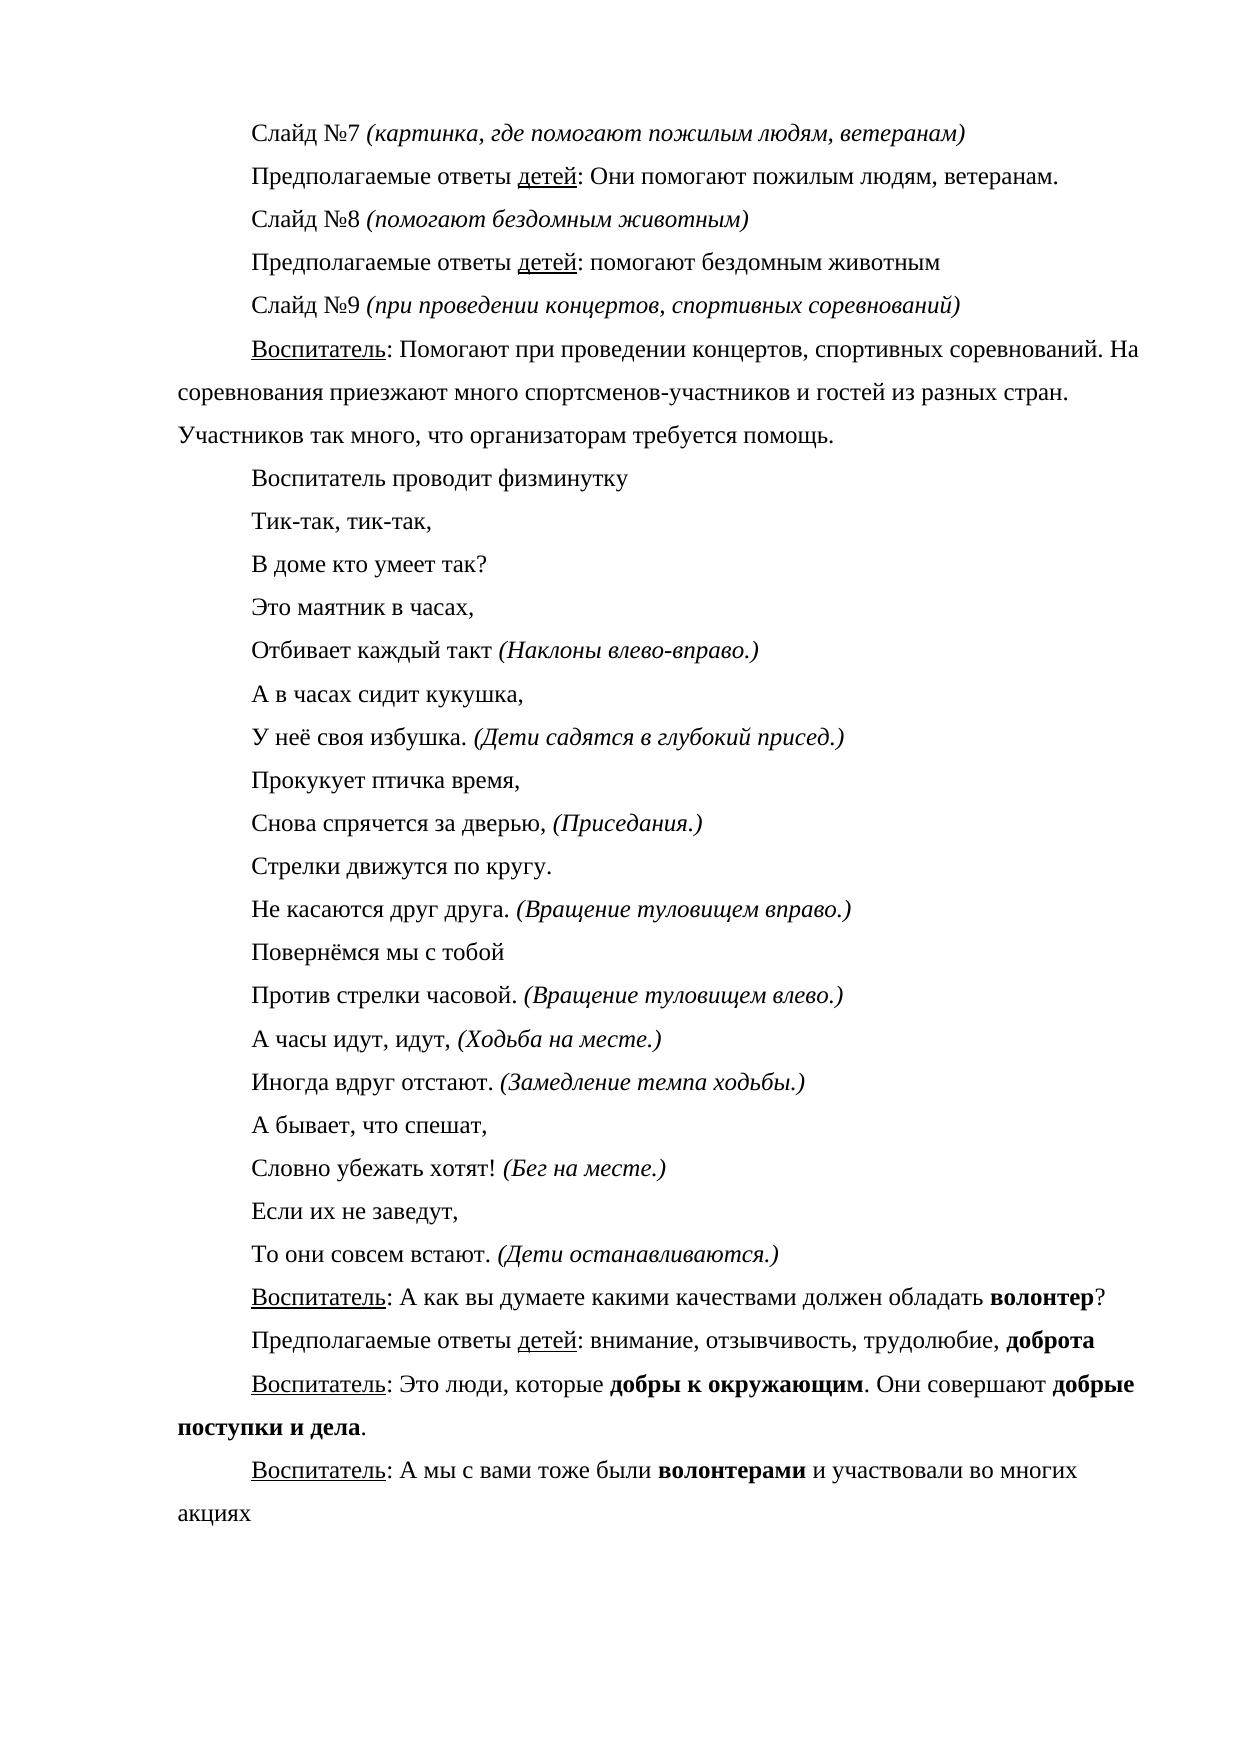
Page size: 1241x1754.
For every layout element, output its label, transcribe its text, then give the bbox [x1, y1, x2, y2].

text Предполагаемые ответы детей: помогают бездомным животным [177, 247, 1152, 276]
text Стрелки движутся по кругу. [177, 851, 1152, 880]
text В доме кто умеет так? [177, 549, 1152, 578]
text Снова спрячется за дверью, (Приседания.) [177, 808, 1152, 837]
text Слайд №9 (при проведении концертов, спортивных соревнований) [177, 291, 1152, 319]
text Иногда вдруг отстают. (Замедление темпа ходьбы.) [177, 1067, 1152, 1096]
text То они совсем встают. (Дети останавливаются.) [177, 1239, 1152, 1268]
text У неё своя избушка. (Дети садятся в глубокий присед.) [177, 722, 1152, 751]
text А часы идут, идут, (Ходьба на месте.) [177, 1024, 1152, 1052]
text Это маятник в часах, [177, 592, 1152, 621]
text Предполагаемые ответы детей: Они помогают пожилым людям, ветеранам. [177, 161, 1152, 190]
text Слайд №7 (картинка, где помогают пожилым людям, ветеранам) [177, 118, 1152, 147]
text А в часах сидит кукушка, [177, 679, 1152, 707]
text Воспитатель: Это люди, которые добры к окружающим. Они совершают добрые поступки и дела. [177, 1369, 1152, 1441]
text Против стрелки часовой. (Вращение туловищем влево.) [177, 981, 1152, 1009]
text А бывает, что спешат, [177, 1110, 1152, 1139]
text Воспитатель: Помогают при проведении концертов, спортивных соревнований. На соревнования приезжают много спортсменов-участников и гостей из разных стран. Участников так много, что организаторам требуется помощь. [177, 334, 1152, 449]
text Воспитатель: А мы с вами тоже были волонтерами и участвовали во многих акциях [177, 1455, 1152, 1527]
text Воспитатель: А как вы думаете какими качествами должен обладать волонтер? [177, 1282, 1152, 1311]
text Отбивает каждый такт (Наклоны влево-вправо.) [177, 636, 1152, 664]
text Повернёмся мы с тобой [177, 937, 1152, 966]
text Не касаются друг друга. (Вращение туловищем вправо.) [177, 894, 1152, 923]
text Прокукует птичка время, [177, 765, 1152, 794]
text Слайд №8 (помогают бездомным животным) [177, 204, 1152, 233]
text Словно убежать хотят! (Бег на месте.) [177, 1153, 1152, 1182]
text Если их не заведут, [177, 1196, 1152, 1225]
text Воспитатель проводит физминутку [177, 463, 1152, 492]
text Предполагаемые ответы детей: внимание, отзывчивость, трудолюбие, доброта [177, 1326, 1152, 1354]
text Тик-так, тик-так, [177, 506, 1152, 535]
